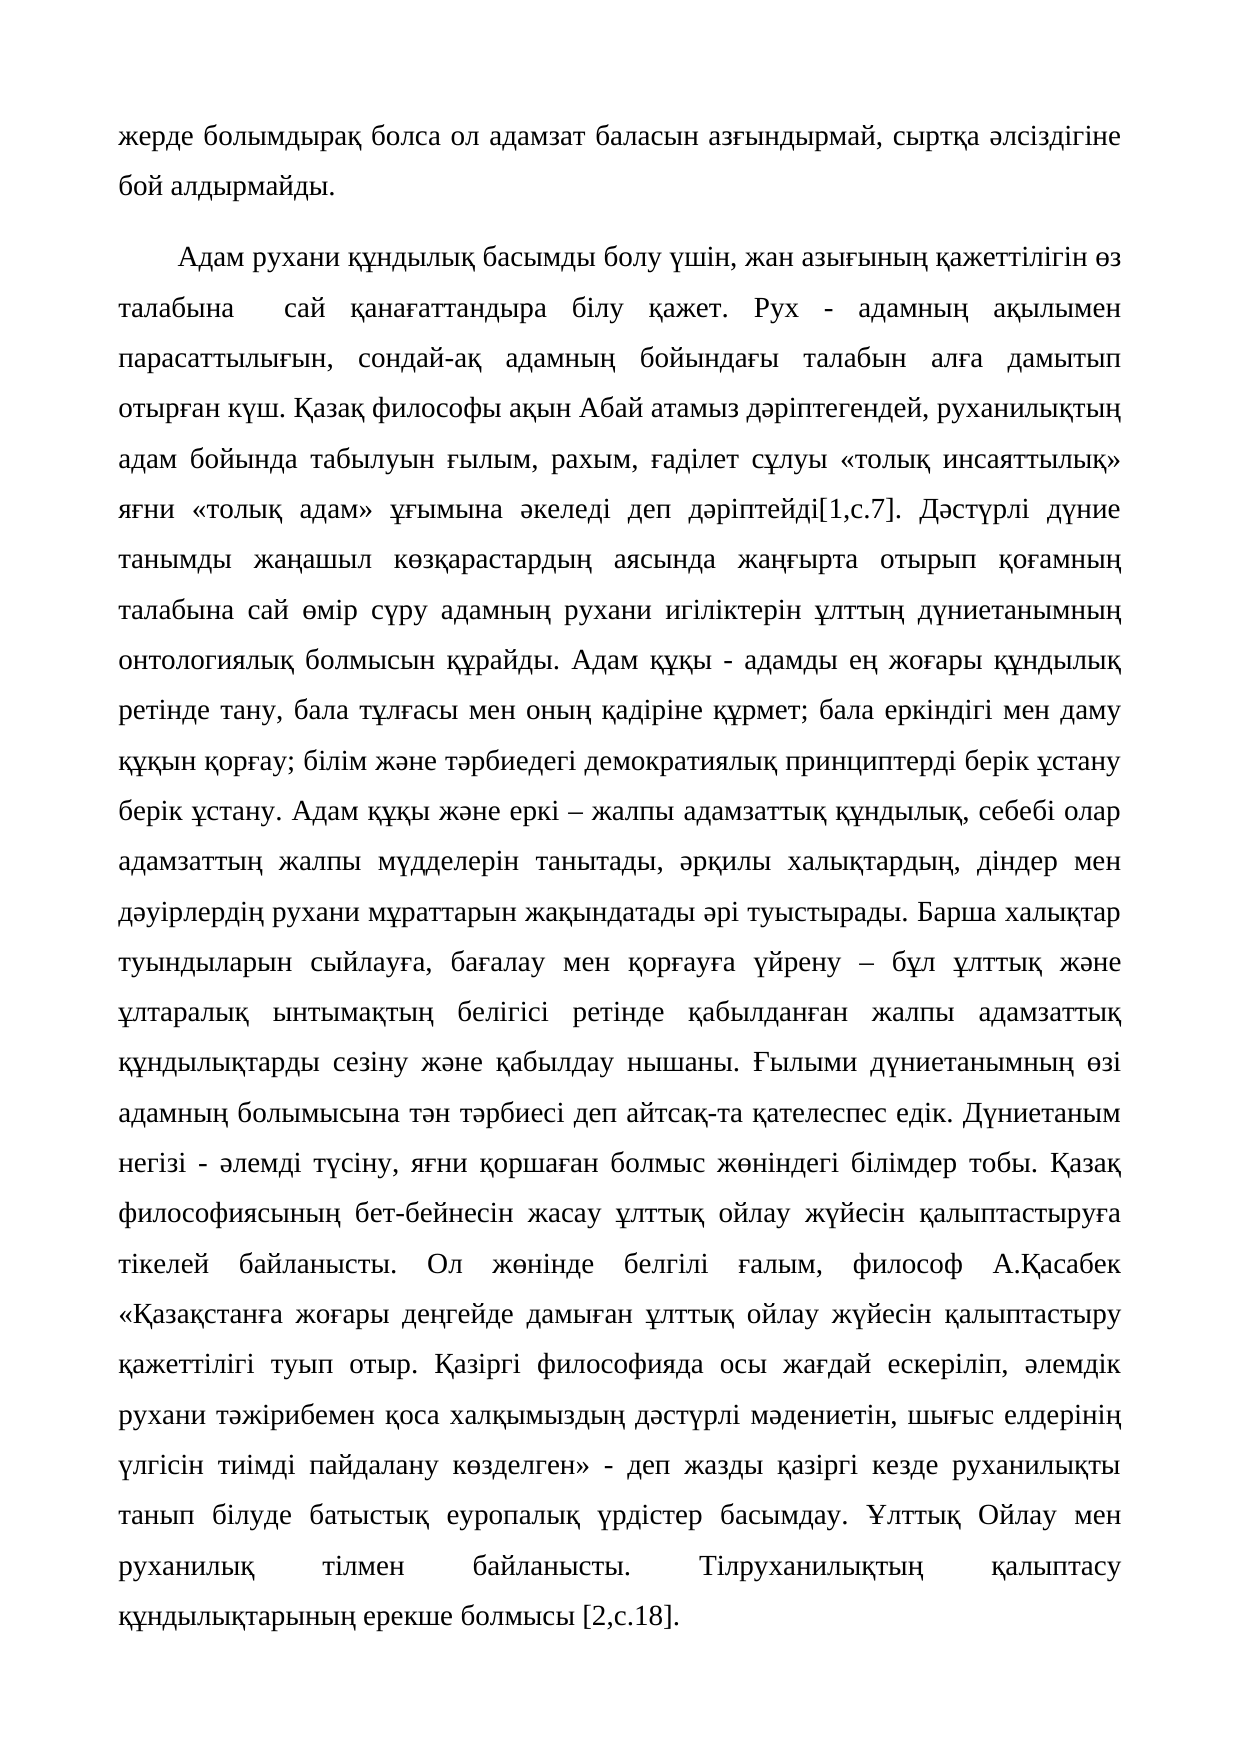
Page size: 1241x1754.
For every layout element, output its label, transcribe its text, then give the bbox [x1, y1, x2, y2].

text Адам рухани құндылық басымды болу үшін, жан азығының қажеттілігін өз талабына сай қанағаттандыра білу қажет. Рух - адамның ақылымен парасаттылығын, сондай-ақ адамның бойындағы талабын алға дамытып отырған күш. Қазақ философы ақын Абай атамыз дәріптегендей, руханилықтың адам бойында табылуын ғылым, рахым, ғаділет сұлуы «толық инсаяттылық» яғни «толық адам» ұғымына әкеледі деп дәріптейді[1,с.7]. Дәстүрлі дүние танымды жаңашыл көзқарастардың аясында жаңғырта отырып қоғамның талабына сай өмір сүру адамның рухани игіліктерін ұлттың дүниетанымның онтологиялық болмысын құрайды. Адам құқы - адамды ең жоғары құндылық ретінде тану, бала тұлғасы мен оның қадіріне құрмет; бала еркіндігі мен даму құқын қорғау; білім және тәрбиедегі демократиялық принциптерді берік ұстану берік ұстану. Адам құқы және еркі – жалпы адамзаттық құндылық, себебі олар адамзаттың жалпы мүдделерін танытады, әрқилы халықтардың, діндер мен дәуірлердің рухани мұраттарын жақындатады әрі туыстырады. Барша халықтар туындыларын сыйлауға, бағалау мен қорғауға үйрену – бұл ұлттық және ұлтаралық ынтымақтың белігісі ретінде қабылданған жалпы адамзаттық құндылықтарды сезіну және қабылдау нышаны. Ғылыми дүниетанымның өзі адамның болымысына тән тәрбиесі деп айтсақ-та қателеспес едік. Дүниетаным негізі - әлемді түсіну, яғни қоршаған болмыс жөніндегі білімдер тобы. Қазақ философиясының бет-бейнесін жасау ұлттық ойлау жүйесін қалыптастыруға тікелей байланысты. Ол жөнінде белгілі ғалым, философ А.Қасабек «Қазақстанға жоғары деңгейде дамыған ұлттық ойлау жүйесін қалыптастыру қажеттілігі туып отыр. Қазіргі философияда осы жағдай ескеріліп, әлемдік рухани тәжірибемен қоса халқымыздың дәстүрлі мәдениетін, шығыс елдерінің үлгісін тиімді пайдалану көзделген» - деп жазды қазіргі кезде руханилықты танып білуде батыстық еуропалық үрдістер басымдау. Ұлттық Ойлау мен руханилық тілмен байланысты. Тілруханилықтың қалыптасу құндылықтарының ерекше болмысы [2,с.18]. [118, 239, 1122, 1632]
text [118, 118, 1122, 202]
